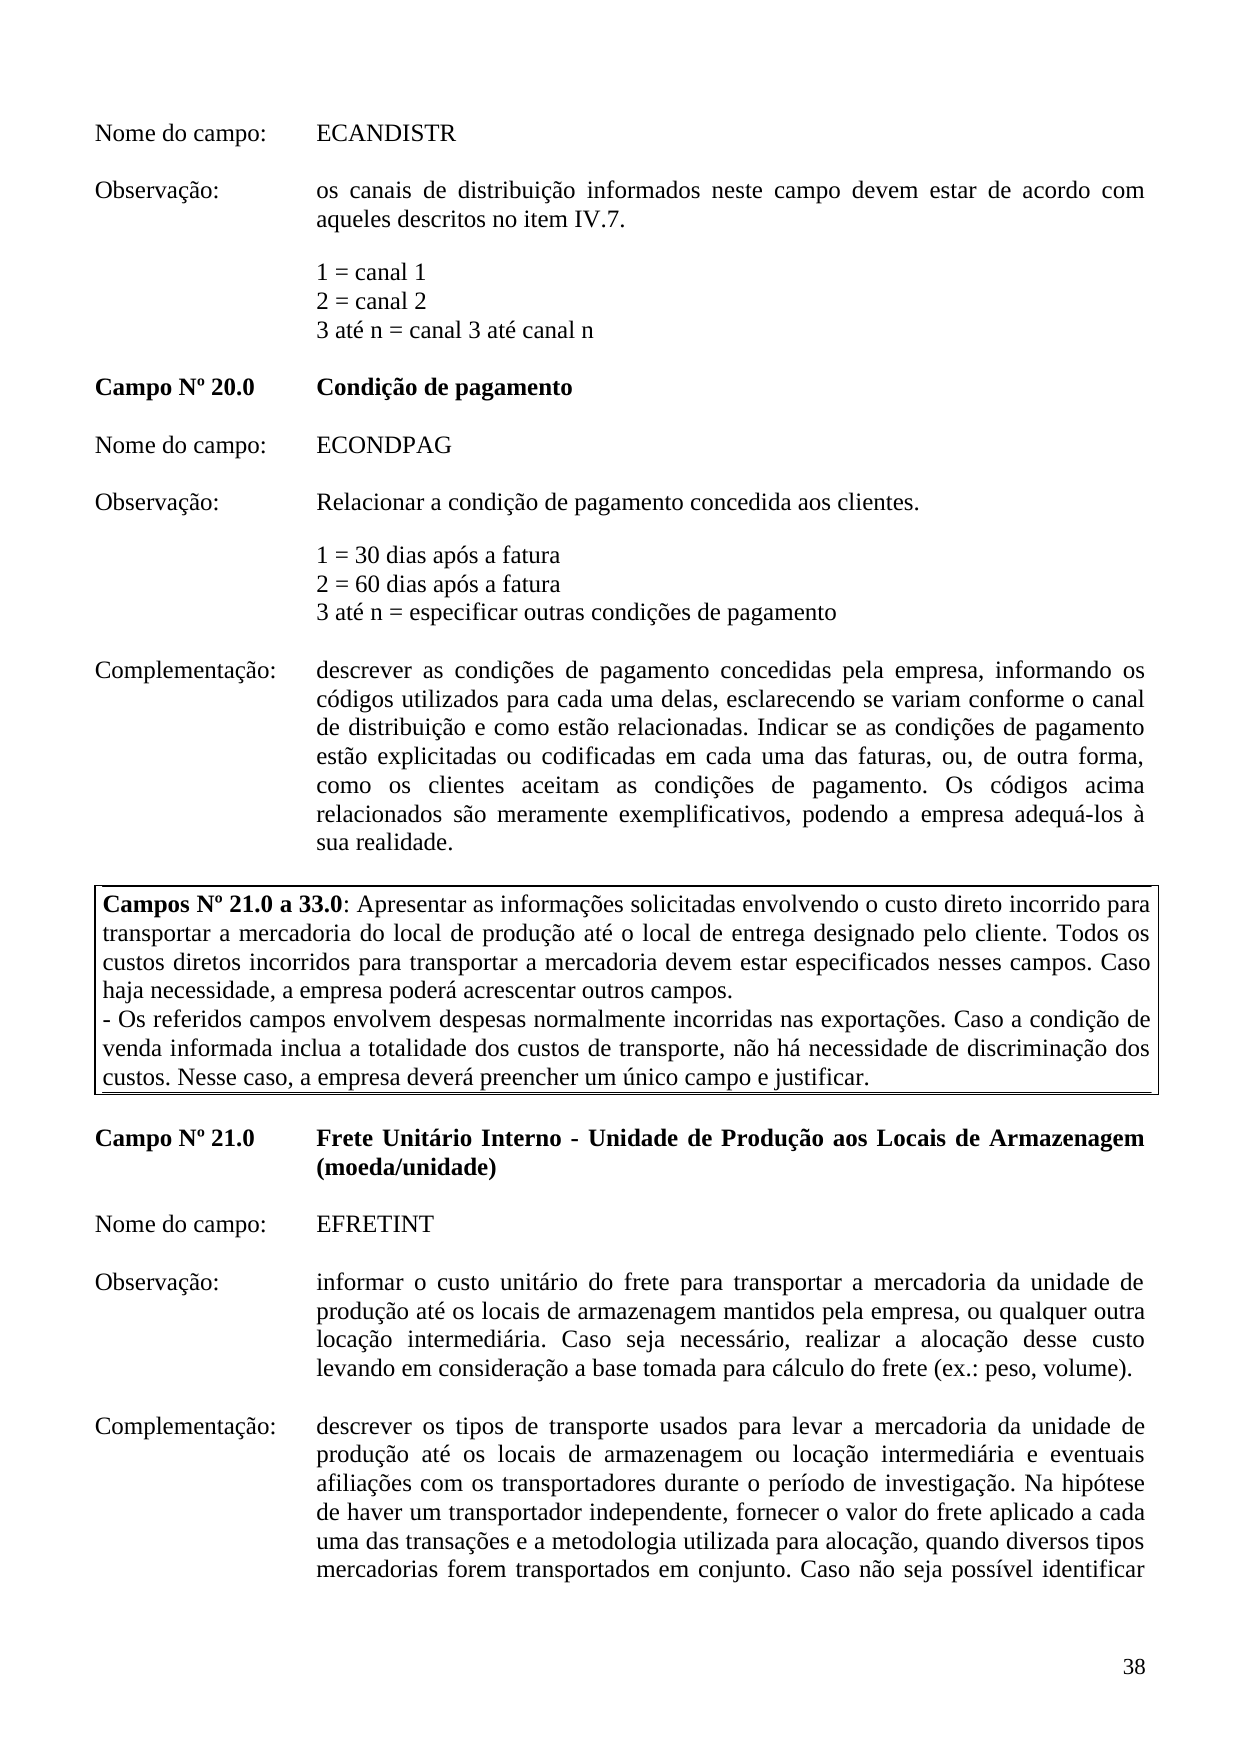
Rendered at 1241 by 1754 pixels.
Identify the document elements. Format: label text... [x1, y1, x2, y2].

text 2 = 60 dias após a fatura [94, 569, 1146, 597]
text 3 até n = canal 3 até canal n [94, 315, 1146, 343]
text Campo Nº 20.0 Condição de pagamento [94, 372, 1146, 401]
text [94, 1411, 1146, 1583]
text 1 = 30 dias após a fatura [316, 540, 1146, 569]
text Observação: os canais de distribuição informados neste campo devem estar de acordo com aqueles descritos no item IV.7. [94, 176, 1146, 233]
text Observação: Relacionar a condição de pagamento concedida aos clientes. [94, 487, 1146, 516]
text Nome do campo: ECONDPAG [94, 430, 1146, 458]
text Nome do campo: EFRETINT [94, 1209, 1146, 1238]
text Campo Nº 21.0 Frete Unitário Interno - Unidade de Produção aos Locais de Armazenagem (moeda/unidade) [94, 1123, 1146, 1181]
table_header Campos Nº 21.0 a 33.0: Apresentar as informações solicitadas envolvendo o custo direto incorrido para transportar a mercadoria do local de produção até o local de entrega designado pelo cliente. Todos os custos diretos incorridos para transportar a mercadoria devem estar especificados nesses campos. Caso haja necessidade, a empresa poderá acrescentar outros campos. - Os referidos campos envolvem despesas normalmente incorridas nas exportações. Caso a condição de venda informada inclua a totalidade dos custos de transporte, não há necessidade de discriminação dos custos. Nesse caso, a empresa deverá preencher um único campo e justificar. [96, 886, 1158, 1093]
text Observação: informar o custo unitário do frete para transportar a mercadoria da unidade de produção até os locais de armazenagem mantidos pela empresa, ou qualquer outra locação intermediária. Caso seja necessário, realizar a alocação desse custo levando em consideração a base tomada para cálculo do frete (ex.: peso, volume). [94, 1267, 1146, 1382]
text 2 = canal 2 [94, 286, 1146, 315]
text 1 = canal 1 [316, 257, 1146, 286]
text Nome do campo: ECANDISTR [94, 118, 1146, 147]
text 3 até n = especificar outras condições de pagamento [94, 597, 1146, 626]
text Complementação: descrever as condições de pagamento concedidas pela empresa, informando os códigos utilizados para cada uma delas, esclarecendo se variam conforme o canal de distribuição e como estão relacionadas. Indicar se as condições de pagamento estão explicitadas ou codificadas em cada uma das faturas, ou, de outra forma, como os clientes aceitam as condições de pagamento. Os códigos acima relacionados são meramente exemplificativos, podendo a empresa adequá-los à sua realidade. [94, 655, 1146, 856]
